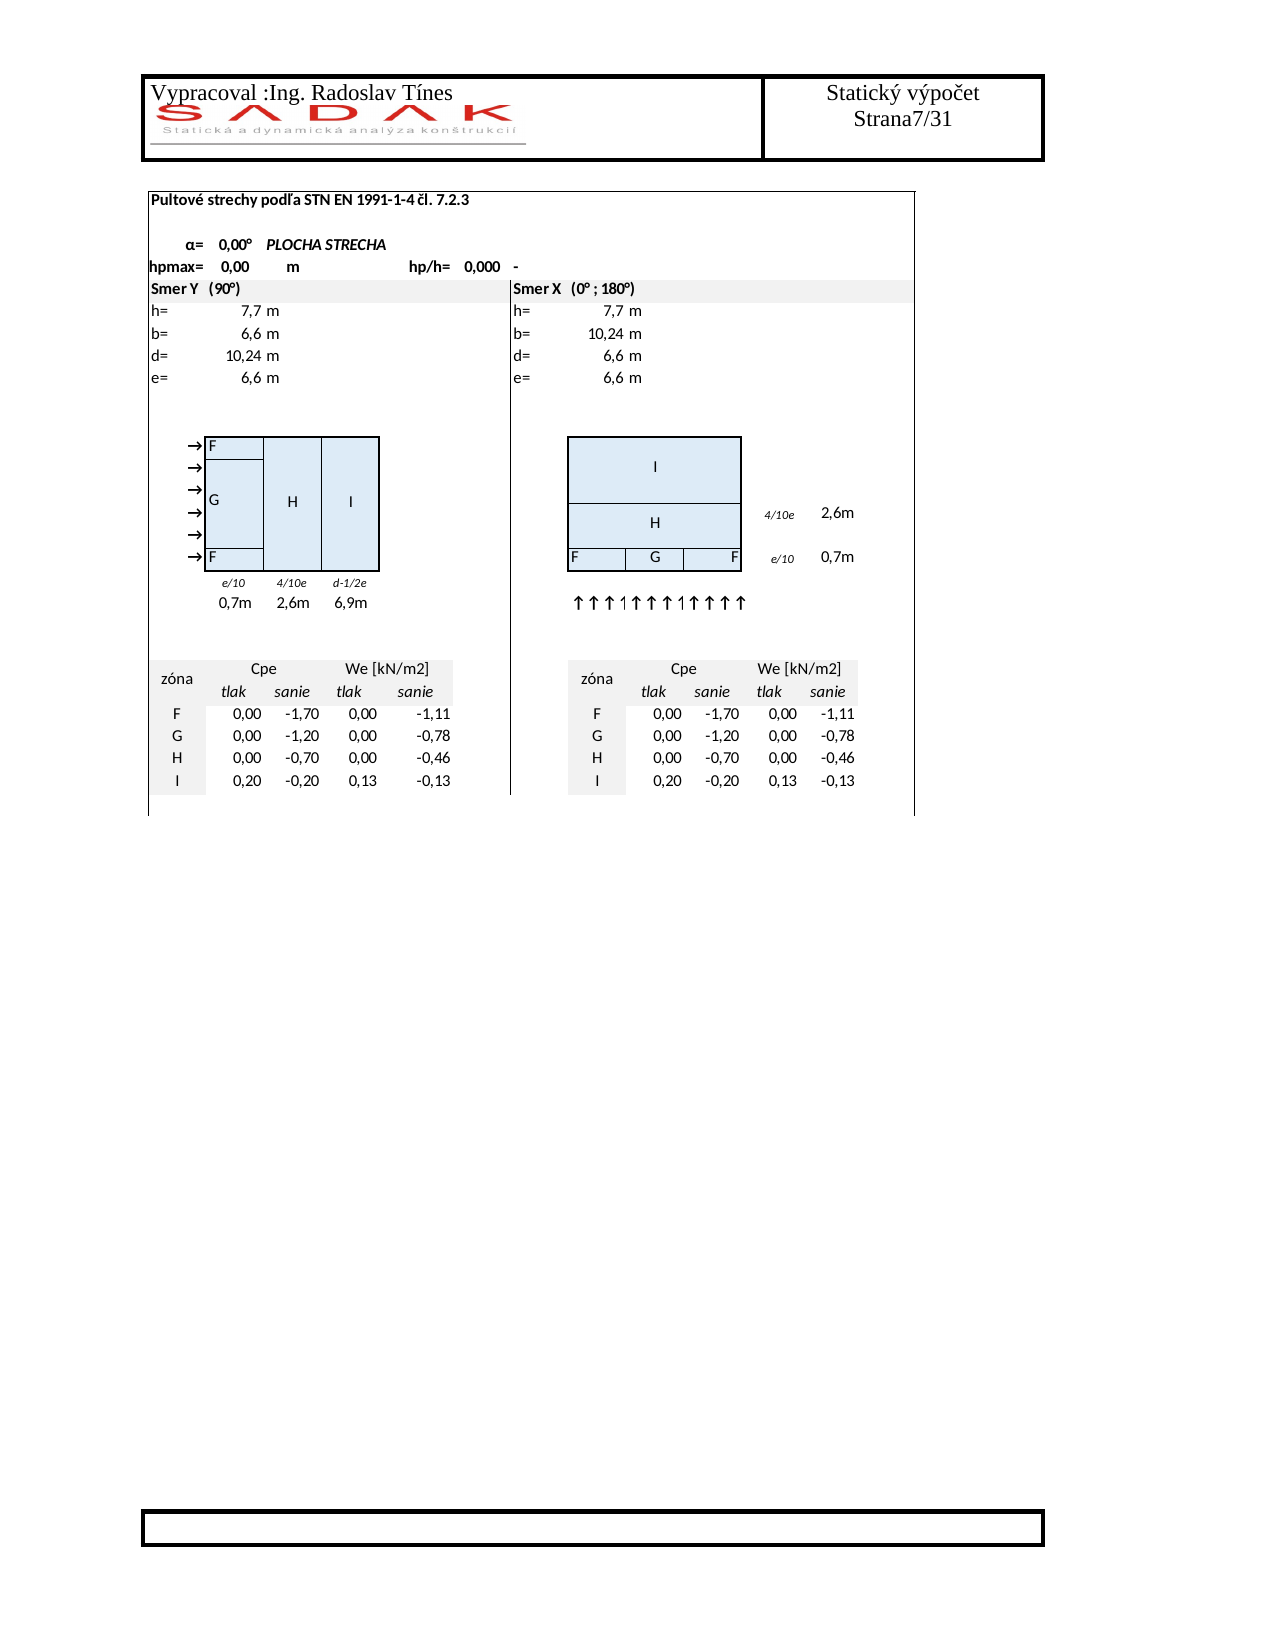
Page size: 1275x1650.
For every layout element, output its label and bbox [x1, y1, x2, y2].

picture [150, 105, 527, 145]
